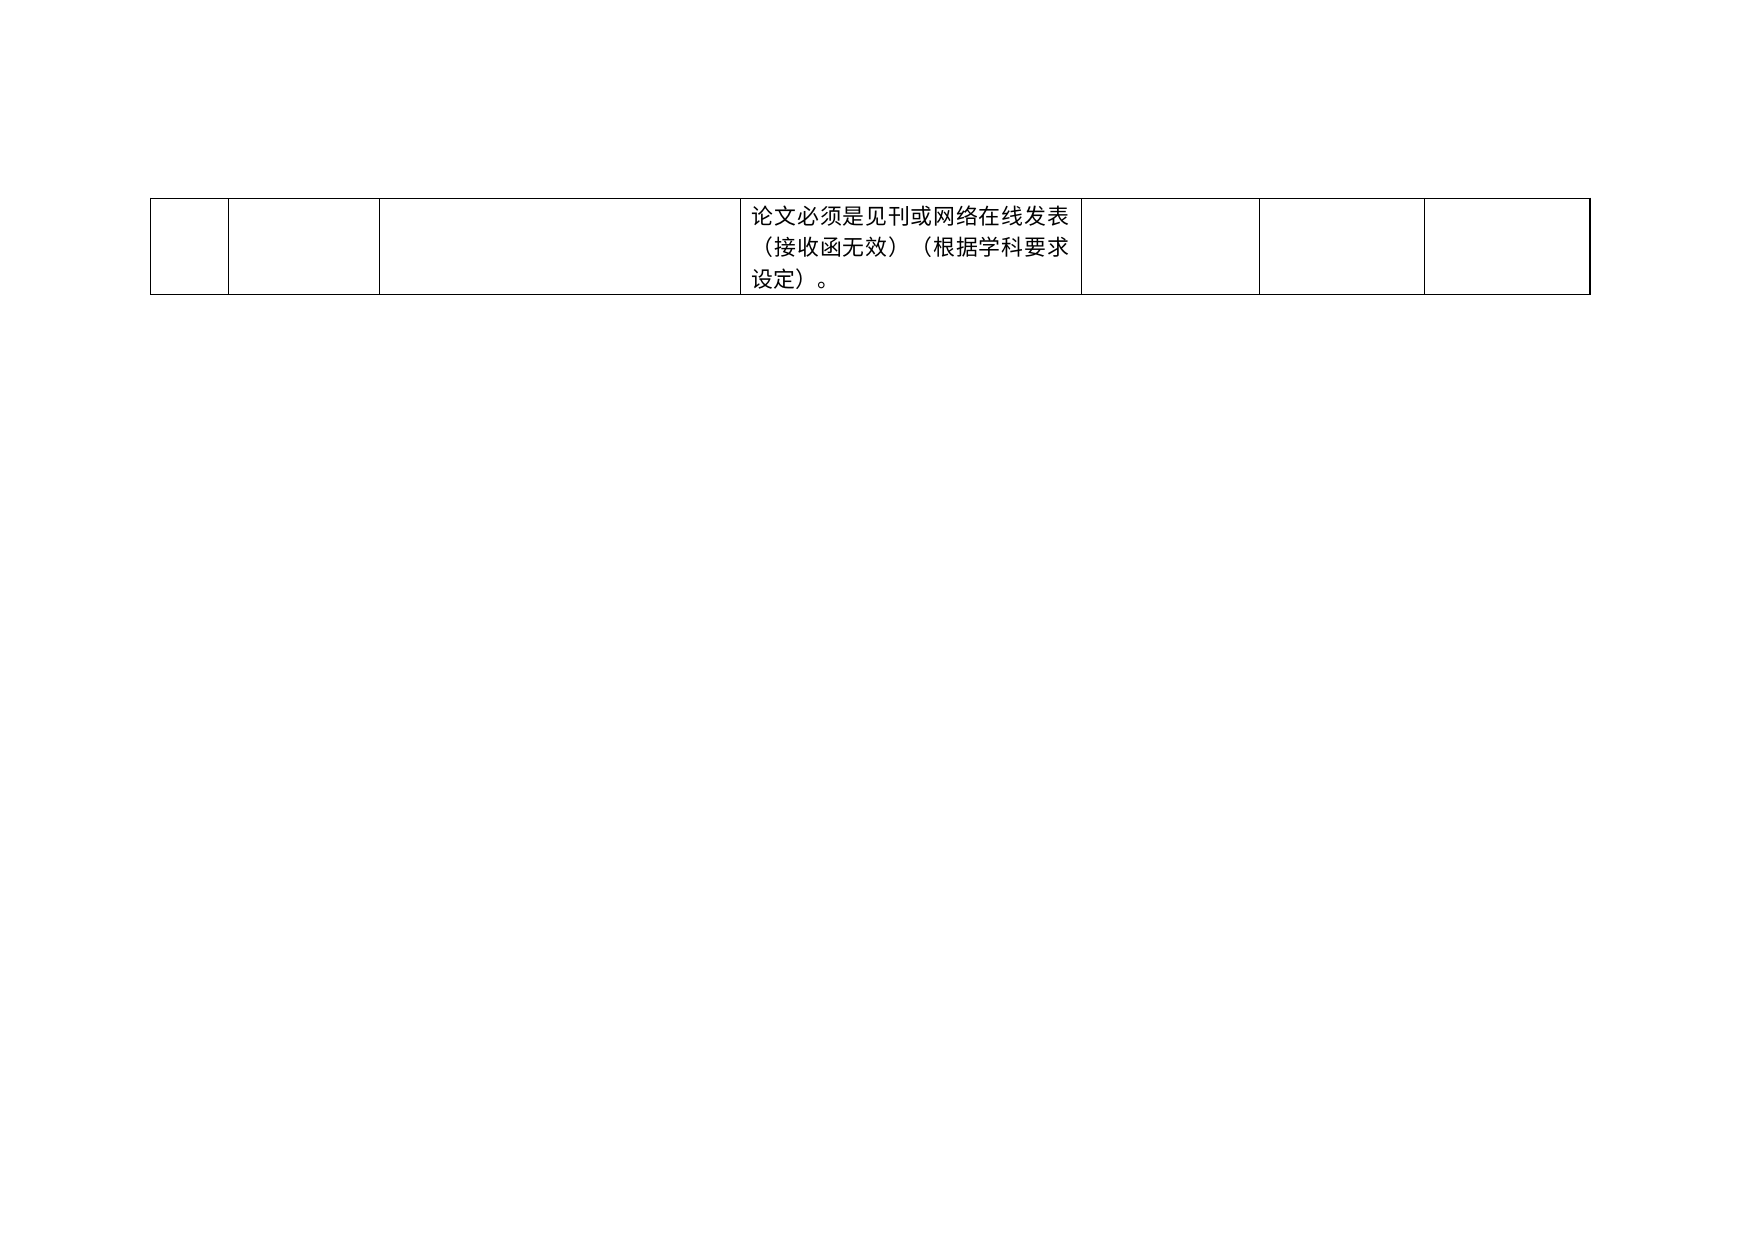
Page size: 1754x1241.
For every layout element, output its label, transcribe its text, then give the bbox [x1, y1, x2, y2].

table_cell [741, 199, 1081, 294]
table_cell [380, 199, 740, 294]
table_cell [1082, 199, 1259, 294]
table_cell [229, 199, 379, 294]
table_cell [1260, 199, 1424, 294]
table_cell 说明 [151, 199, 228, 294]
